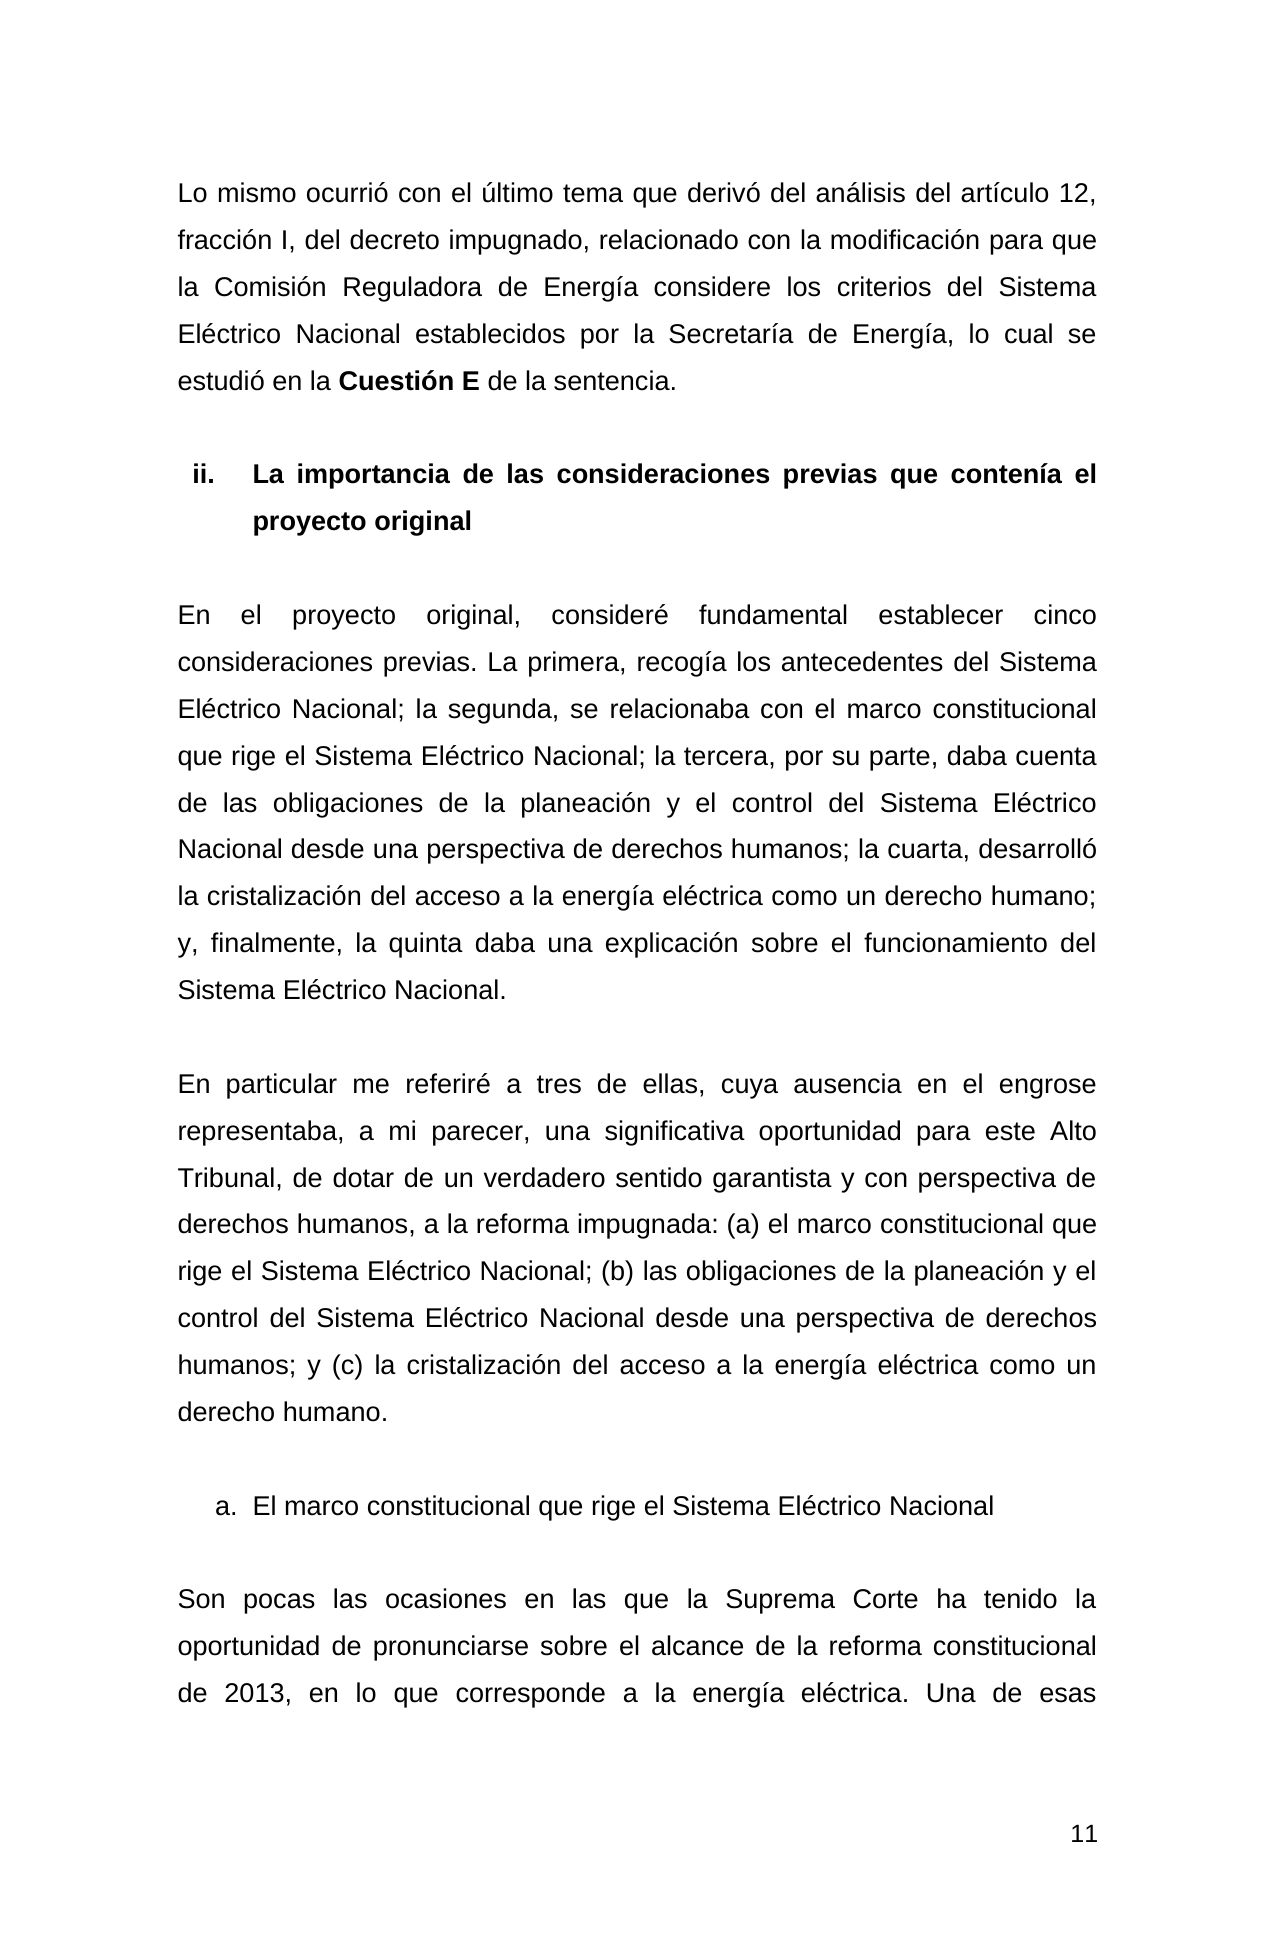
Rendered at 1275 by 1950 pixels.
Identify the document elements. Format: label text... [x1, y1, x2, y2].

text Lo mismo ocurrió con el último tema que derivó del análisis del artículo 12, fracción I, del decreto impugnado, relacionado con la modificación para que la Comisión Reguladora de Energía considere los criterios del Sistema Eléctrico Nacional establecidos por la Secretaría de Energía, lo cual se estudió en la Cuestión E de la sentencia. [177, 177, 1098, 396]
text En particular me referiré a tres de ellas, cuya ausencia en el engrose representaba, a mi parecer, una significativa oportunidad para este Alto Tribunal, de dotar de un verdadero sentido garantista y con perspectiva de derechos humanos, a la reforma impugnada: (a) el marco constitucional que rige el Sistema Eléctrico Nacional; (b) las obligaciones de la planeación y el control del Sistema Eléctrico Nacional desde una perspectiva de derechos humanos; y (c) la cristalización del acceso a la energía eléctrica como un derecho humano. [177, 1068, 1098, 1427]
list La importancia de las consideraciones previas que contenía el proyecto original [215, 458, 1098, 537]
list El marco constitucional que rige el Sistema Eléctrico Nacional [215, 1490, 1098, 1521]
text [177, 1583, 1098, 1708]
text En el proyecto original, consideré fundamental establecer cinco consideraciones previas. La primera, recogía los antecedentes del Sistema Eléctrico Nacional; la segunda, se relacionaba con el marco constitucional que rige el Sistema Eléctrico Nacional; la tercera, por su parte, daba cuenta de las obligaciones de la planeación y el control del Sistema Eléctrico Nacional desde una perspectiva de derechos humanos; la cuarta, desarrolló la cristalización del acceso a la energía eléctrica como un derecho humano; y, finalmente, la quinta daba una explicación sobre el funcionamiento del Sistema Eléctrico Nacional. [177, 599, 1098, 1005]
